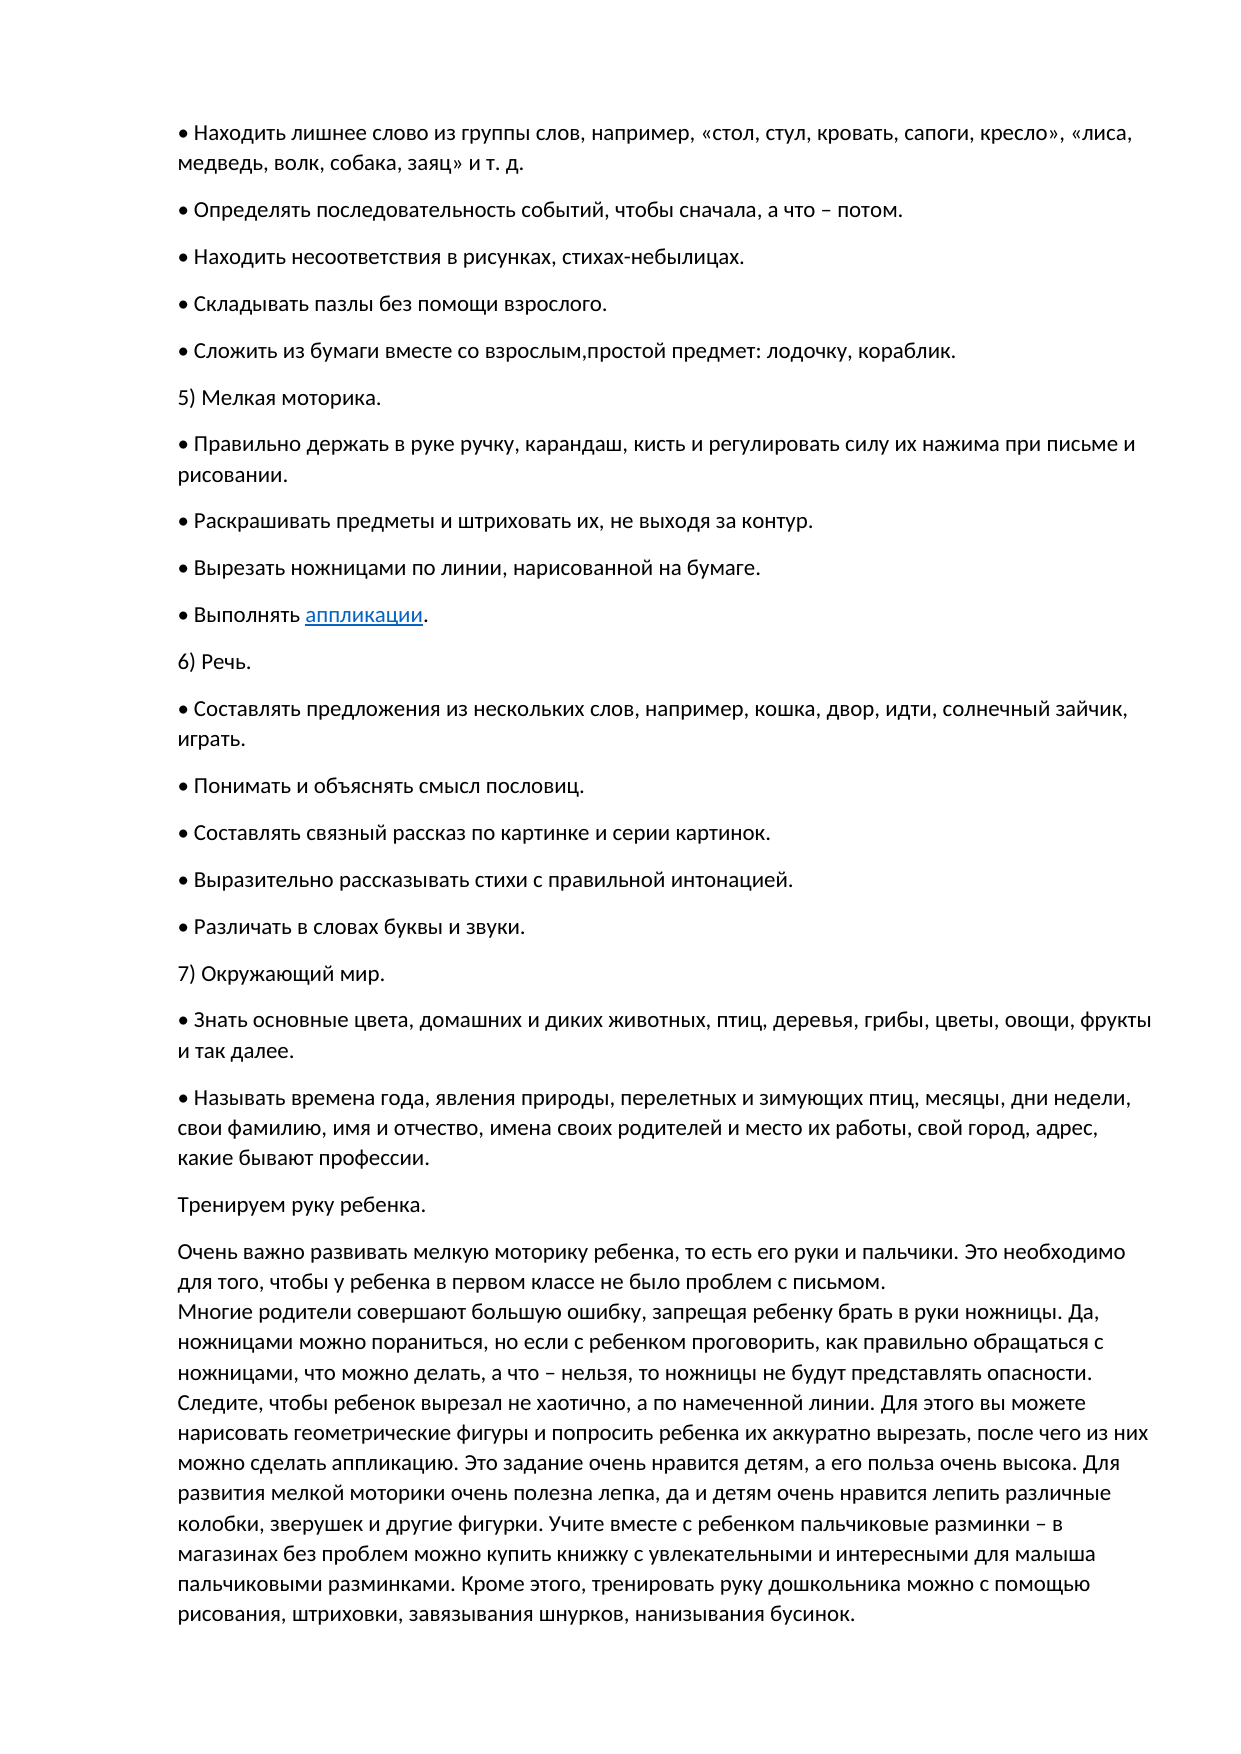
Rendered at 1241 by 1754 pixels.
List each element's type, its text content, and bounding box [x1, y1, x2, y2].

text 5) Мелкая моторика. [177, 383, 1152, 411]
text • Вырезать ножницами по линии, нарисованной на бумаге. [177, 553, 1152, 582]
text • Определять последовательность событий, чтобы сначала, а что – потом. [177, 195, 1152, 223]
text 7) Окружающий мир. [177, 959, 1152, 987]
text • Различать в словах буквы и звуки. [177, 912, 1152, 940]
text Тренируем руку ребенка. [177, 1190, 1152, 1218]
text • Выполнять аппликации. [177, 600, 1152, 628]
text • Складывать пазлы без помощи взрослого. [177, 289, 1152, 317]
text • Находить лишнее слово из группы слов, например, «стол, стул, кровать, сапоги, кресло», «лиса, медведь, волк, собака, заяц» и т. д. [177, 118, 1152, 176]
text • Составлять связный рассказ по картинке и серии картинок. [177, 818, 1152, 846]
text • Правильно держать в руке ручку, карандаш, кисть и регулировать силу их нажима при письме и рисовании. [177, 429, 1152, 488]
text 6) Речь. [177, 647, 1152, 675]
text • Называть времена года, явления природы, перелетных и зимующих птиц, месяцы, дни недели, свои фамилию, имя и отчество, имена своих родителей и место их работы, свой город, адрес, какие бывают профессии. [177, 1083, 1152, 1171]
text • Составлять предложения из нескольких слов, например, кошка, двор, идти, солнечный зайчик, играть. [177, 694, 1152, 752]
text • Сложить из бумаги вместе со взрослым,простой предмет: лодочку, кораблик. [177, 336, 1152, 364]
text • Понимать и объяснять смысл пословиц. [177, 771, 1152, 799]
text • Находить несоответствия в рисунках, стихах-небылицах. [177, 242, 1152, 270]
text • Выразительно рассказывать стихи с правильной интонацией. [177, 865, 1152, 893]
text • Раскрашивать предметы и штриховать их, не выходя за контур. [177, 507, 1152, 535]
text Очень важно развивать мелкую моторику ребенка, то есть его руки и пальчики. Это необходимо для того, чтобы у ребенка в первом классе не было проблем с письмом. Многие родители совершают большую ошибку, запрещая ребенку брать в руки ножницы. Да, ножницами можно пораниться, но если с ребенком проговорить, как правильно обращаться с ножницами, что можно делать, а что – нельзя, то ножницы не будут представлять опасности. Следите, чтобы ребенок вырезал не хаотично, а по намеченной линии. Для этого вы можете нарисовать геометрические фигуры и попросить ребенка их аккуратно вырезать, после чего из них можно сделать аппликацию. Это задание очень нравится детям, а его польза очень высока. Для развития мелкой моторики очень полезна лепка, да и детям очень нравится лепить различные колобки, зверушек и другие фигурки. Учите вместе с ребенком пальчиковые разминки – в магазинах без проблем можно купить книжку с увлекательными и интересными для малыша пальчиковыми разминками. Кроме этого, тренировать руку дошкольника можно с помощью рисования, штриховки, завязывания шнурков, нанизывания бусинок. [177, 1237, 1152, 1627]
text • Знать основные цвета, домашних и диких животных, птиц, деревья, грибы, цветы, овощи, фрукты и так далее. [177, 1006, 1152, 1064]
